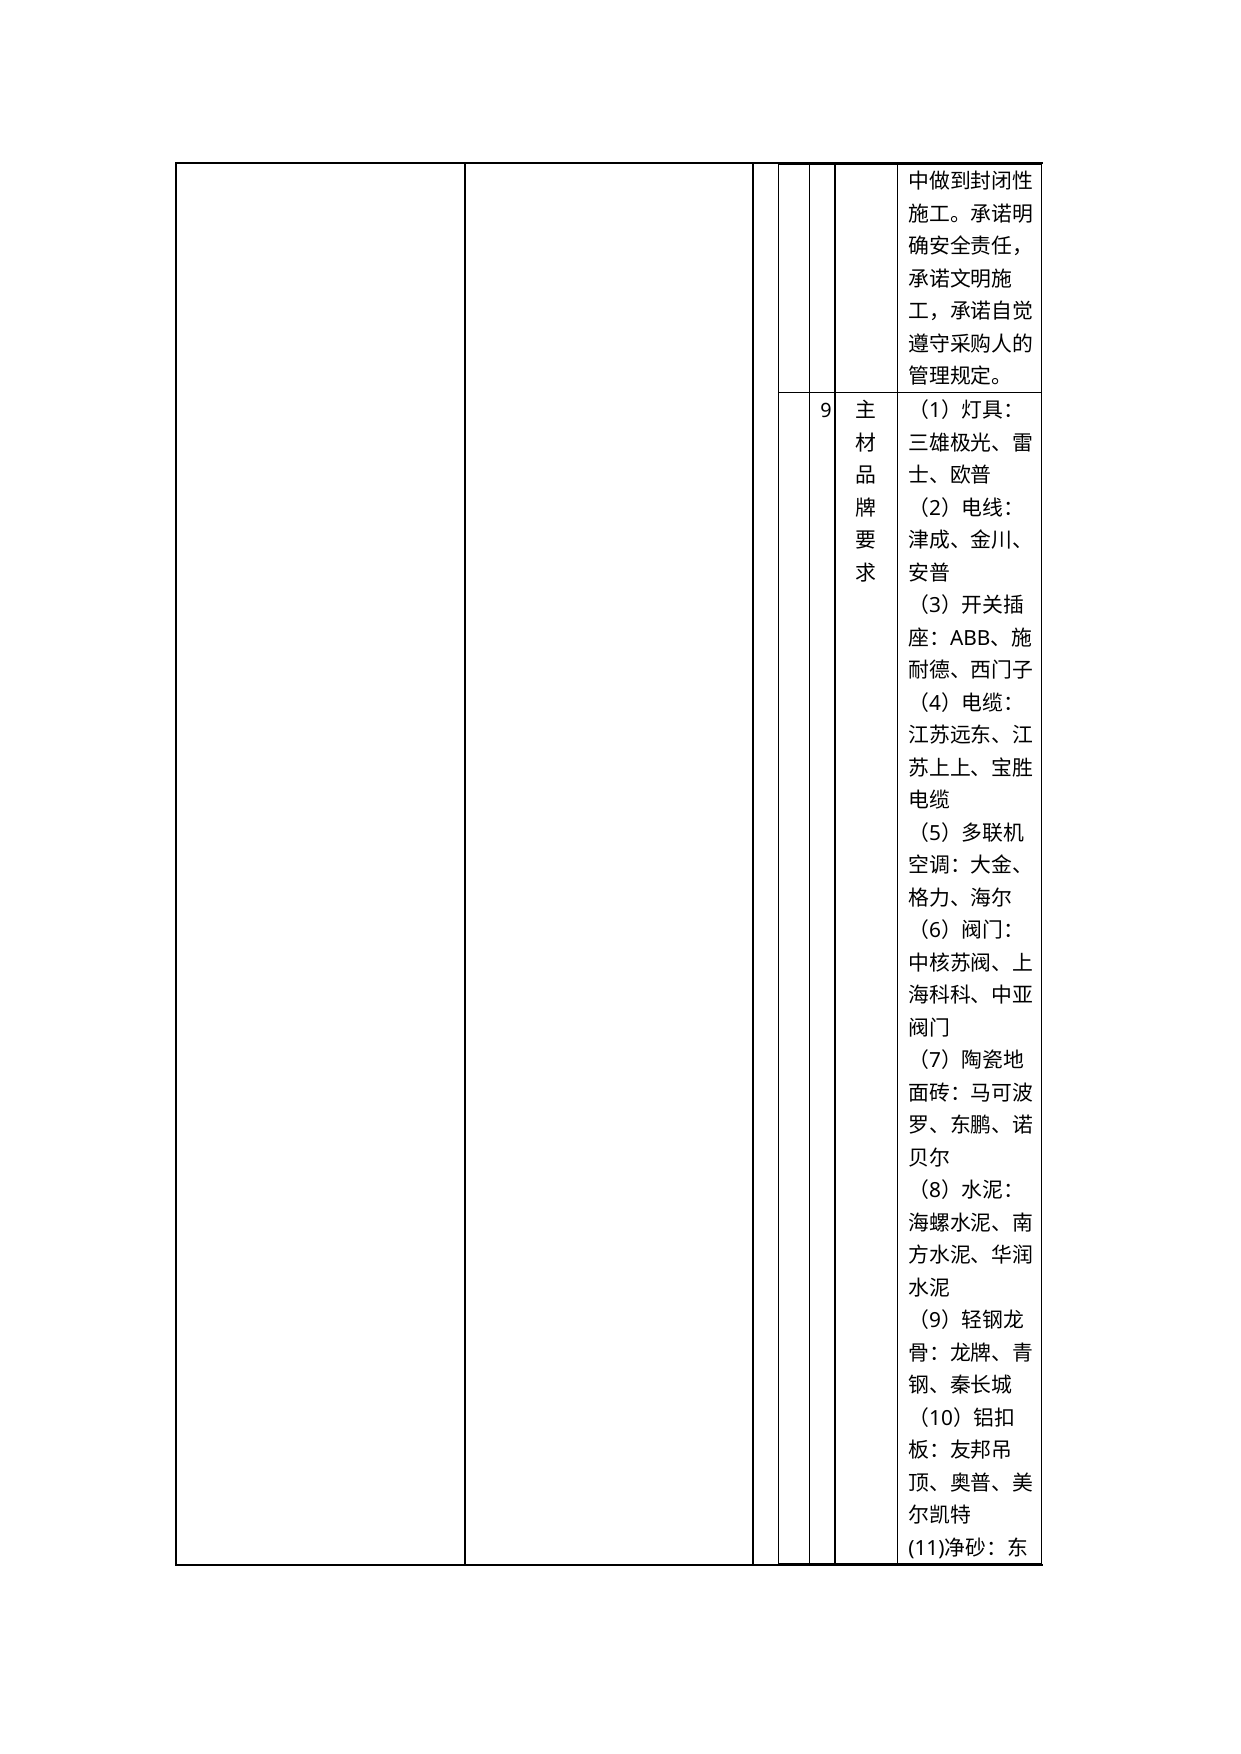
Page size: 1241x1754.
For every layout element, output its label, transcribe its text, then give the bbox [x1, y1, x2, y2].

table_cell [466, 164, 752, 1564]
table_cell [810, 165, 834, 392]
table_cell [754, 164, 778, 1564]
table_cell [898, 393, 1041, 1563]
table_cell [810, 393, 834, 1563]
table_cell [836, 393, 897, 1563]
table_cell [898, 165, 1041, 392]
table_cell [779, 393, 809, 1563]
table_cell [779, 165, 809, 392]
table_cell [836, 165, 897, 392]
table_cell 1 [177, 164, 464, 1564]
